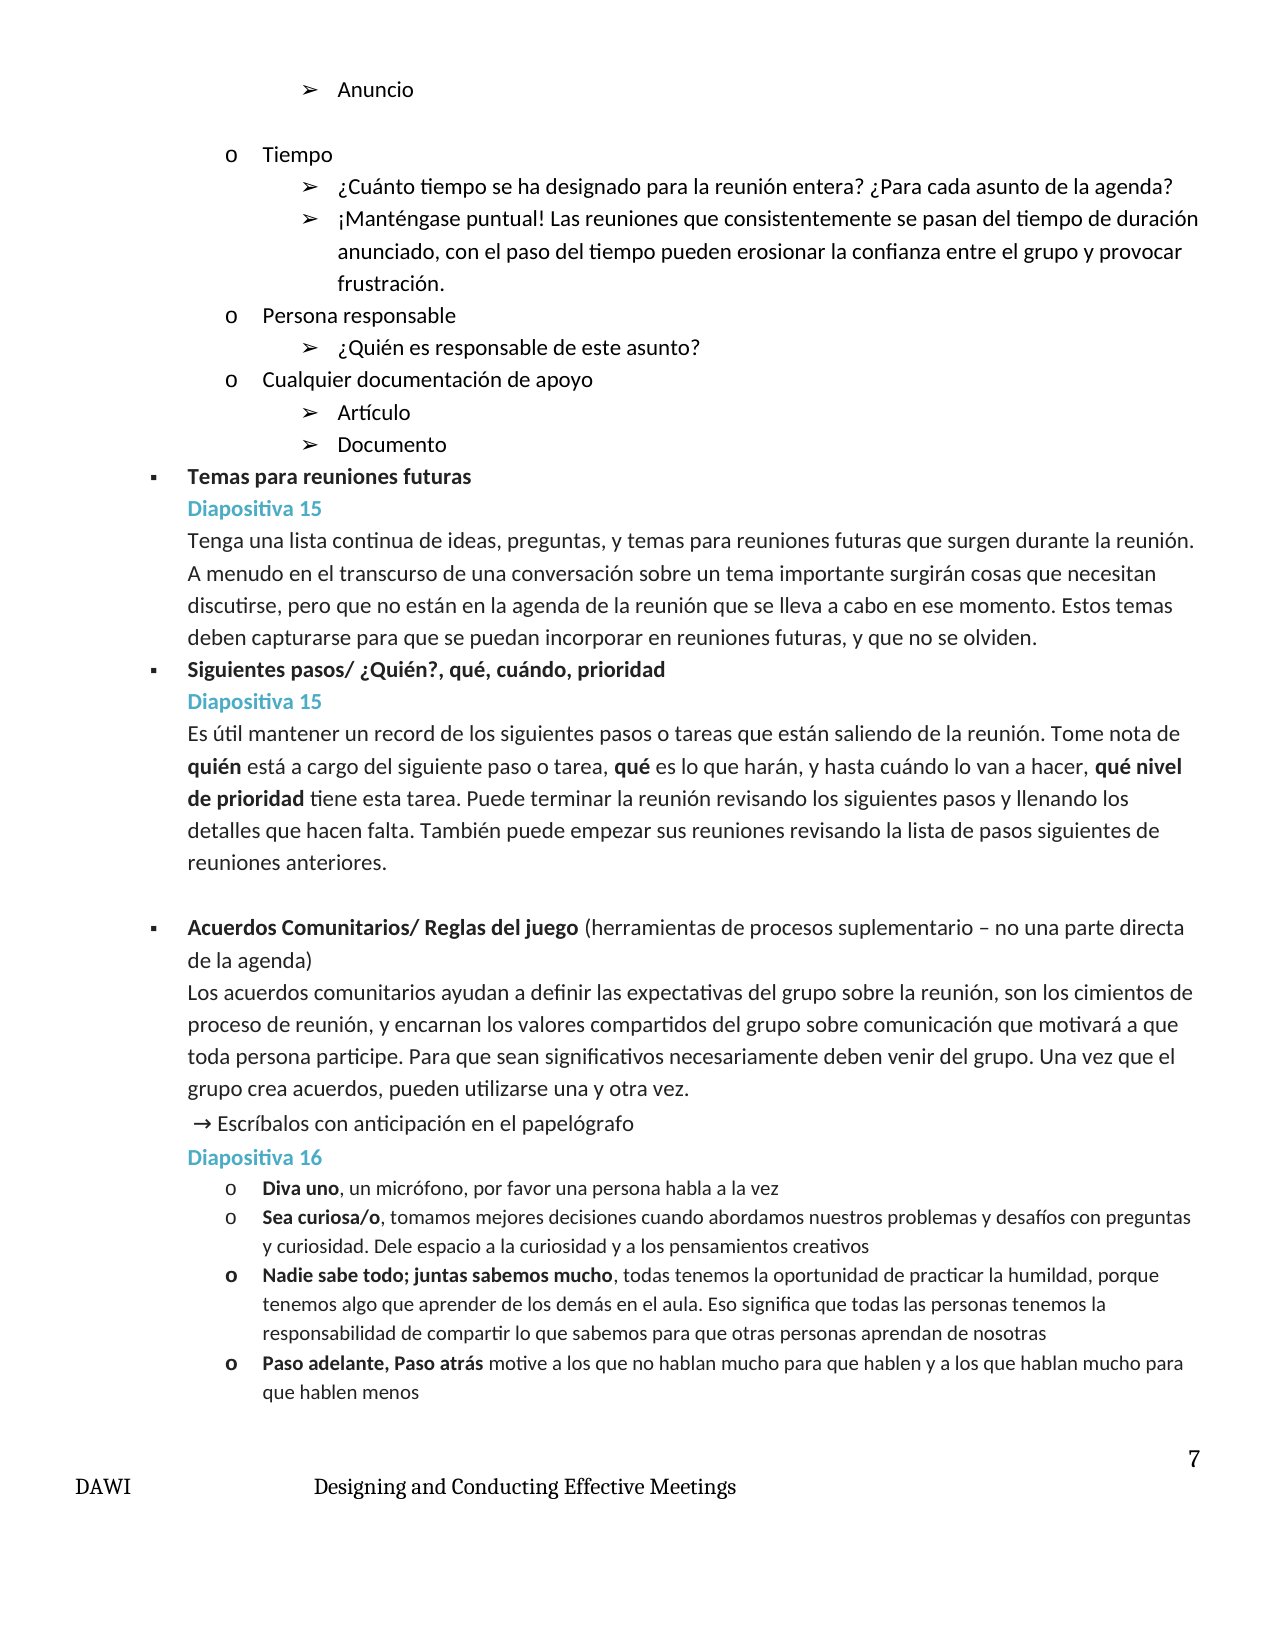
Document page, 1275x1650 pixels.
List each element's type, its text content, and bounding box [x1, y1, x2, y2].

list Temas para reuniones futuras [150, 462, 1200, 490]
list ¿Quién es responsable de este asunto? [300, 333, 1200, 361]
text Es útil mantener un record de los siguientes pasos o tareas que están saliendo de la reunión. Tome nota de quién está a cargo del siguiente paso o tarea, qué es lo que harán, y hasta cuándo lo van a hacer, qué nivel de prioridad tiene esta tarea. Puede terminar la reunión revisando los siguientes pasos y llenando los detalles que hacen falta. También puede empezar sus reuniones revisando la lista de pasos siguientes de reuniones anteriores. [187, 719, 1200, 876]
list Paso adelante, Paso atrás motive a los que no hablan mucho para que hablen y a los que hablan mucho para que hablen menos [225, 1350, 1200, 1404]
list Persona responsable [225, 301, 1200, 329]
list Anuncio [300, 75, 1200, 103]
text → Escríbalos con anticipación en el papelógrafo [187, 1107, 1200, 1138]
list Artículo [300, 398, 1200, 426]
list Siguientes pasos/ ¿Quién?, qué, cuándo, prioridad [150, 655, 1200, 683]
list Sea curiosa/o, tomamos mejores decisiones cuando abordamos nuestros problemas y desafíos con preguntas y curiosidad. Dele espacio a la curiosidad y a los pensamientos creativos [225, 1204, 1200, 1258]
list Acuerdos Comunitarios/ Reglas del juego (herramientas de procesos suplementario – no una parte directa de la agenda) [150, 913, 1200, 974]
list Documento [300, 430, 1200, 458]
list Tiempo [225, 140, 1200, 168]
text Tenga una lista continua de ideas, preguntas, y temas para reuniones futuras que surgen durante la reunión. A menudo en el transcurso de una conversación sobre un tema importante surgirán cosas que necesitan discutirse, pero que no están en la agenda de la reunión que se lleva a cabo en ese momento. Estos temas deben capturarse para que se puedan incorporar en reuniones futuras, y que no se olviden. [187, 526, 1200, 651]
text Diapositiva 15 [187, 687, 1200, 715]
list ¡Manténgase puntual! Las reuniones que consistentemente se pasan del tiempo de duración anunciado, con el paso del tiempo pueden erosionar la confianza entre el grupo y provocar frustración. [300, 204, 1200, 297]
list ¿Cuánto tiempo se ha designado para la reunión entera? ¿Para cada asunto de la agenda? [300, 172, 1200, 200]
list Diva uno, un micrófono, por favor una persona habla a la vez [225, 1175, 1200, 1200]
list Nadie sabe todo; juntas sabemos mucho, todas tenemos la oportunidad de practicar la humildad, porque tenemos algo que aprender de los demás en el aula. Eso significa que todas las personas tenemos la responsabilidad de compartir lo que sabemos para que otras personas aprendan de nosotras [225, 1262, 1200, 1346]
text Los acuerdos comunitarios ayudan a definir las expectativas del grupo sobre la reunión, son los cimientos de proceso de reunión, y encarnan los valores compartidos del grupo sobre comunicación que motivará a que toda persona participe. Para que sean significativos necesariamente deben venir del grupo. Una vez que el grupo crea acuerdos, pueden utilizarse una y otra vez. [187, 978, 1200, 1102]
text Diapositiva 15 [187, 494, 1200, 522]
list Cualquier documentación de apoyo [225, 366, 1200, 393]
text Diapositiva 16 [187, 1143, 1200, 1171]
